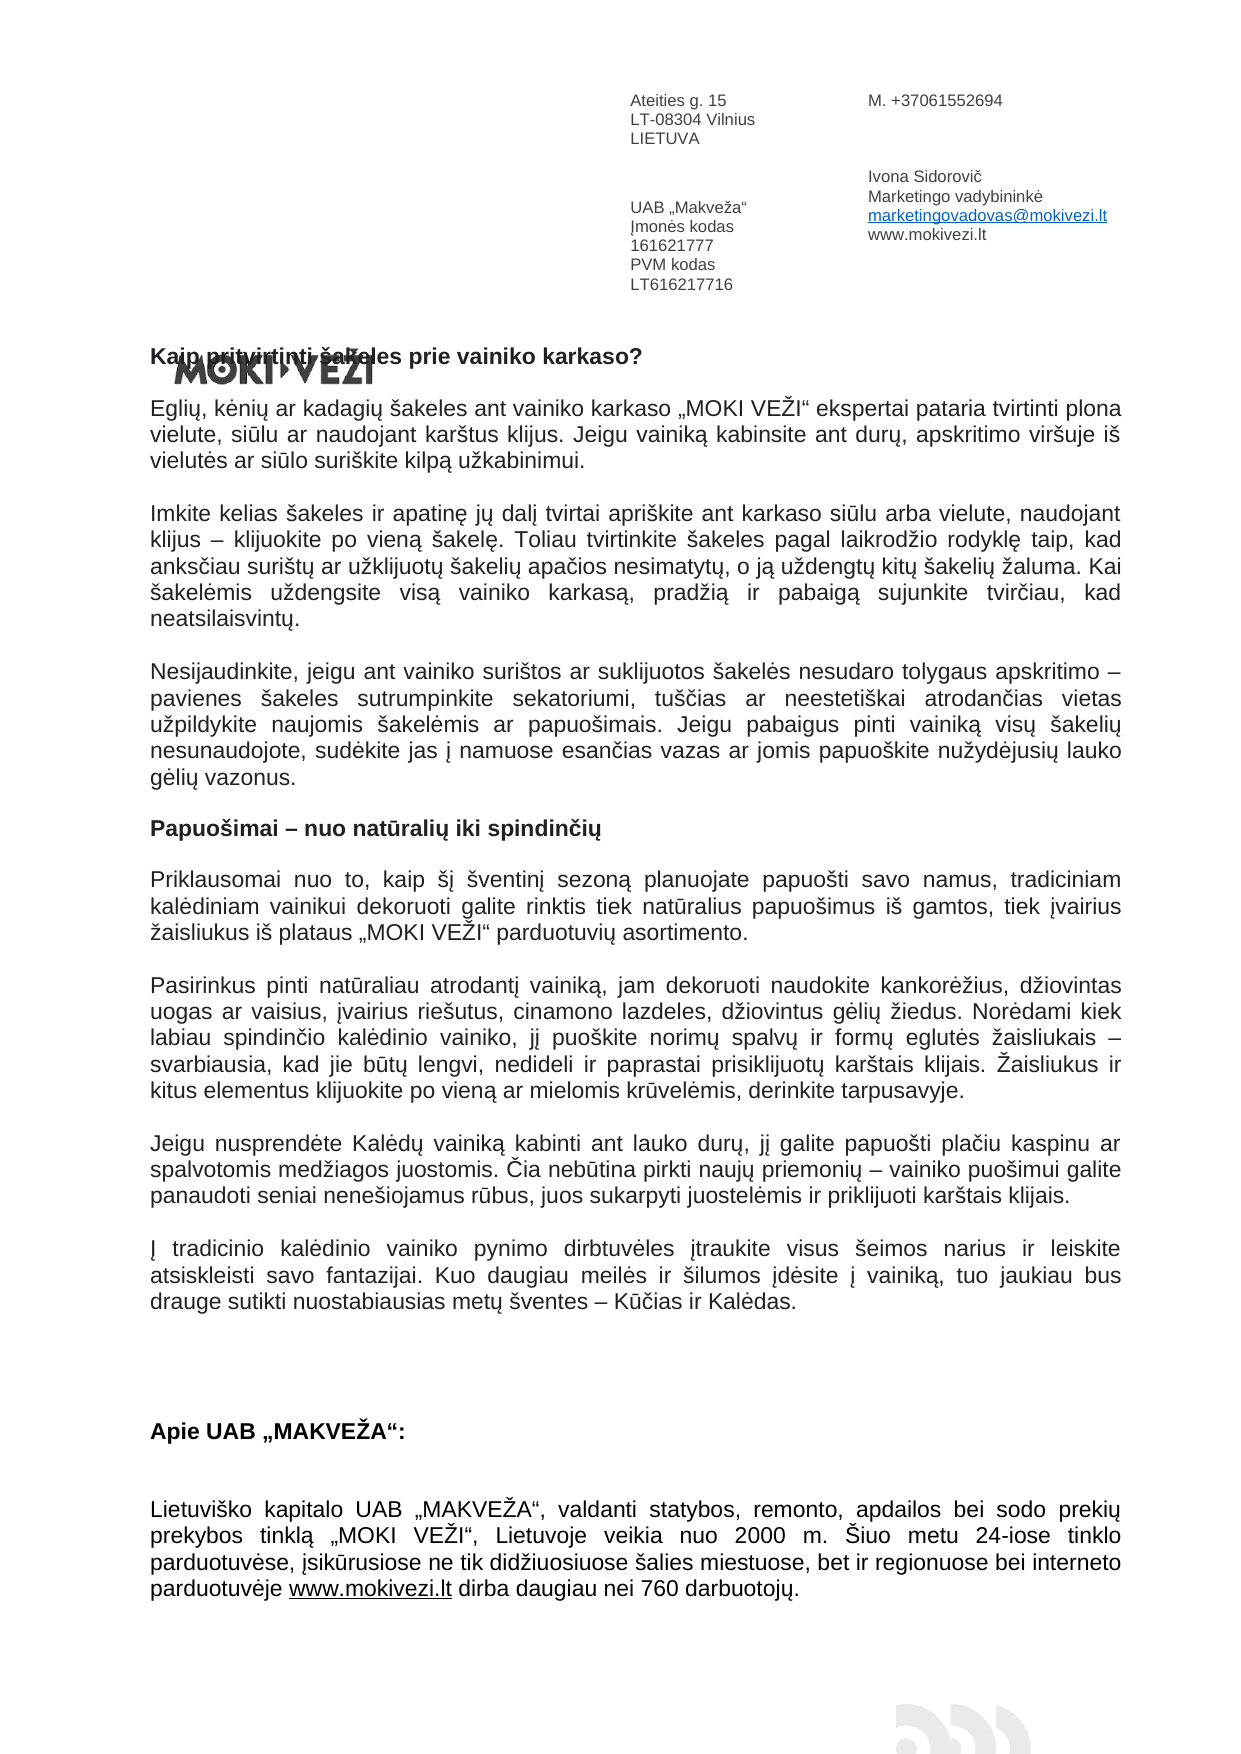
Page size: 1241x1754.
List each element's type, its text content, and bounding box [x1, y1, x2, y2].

text Priklausomai nuo to, kaip šį šventinį sezoną planuojate papuošti savo namus, tradiciniam kalėdiniam vainikui dekoruoti galite rinktis tiek natūralius papuošimus iš gamtos, tiek įvairius žaisliukus iš plataus „MOKI VEŽI“ parduotuvių asortimento. [150, 866, 1122, 945]
text Imkite kelias šakeles ir apatinę jų dalį tvirtai apriškite ant karkaso siūlu arba vielute, naudojant klijus – klijuokite po vieną šakelę. Toliau tvirtinkite šakeles pagal laikrodžio rodyklę taip, kad anksčiau surištų ar užklijuotų šakelių apačios nesimatytų, o ją uždengtų kitų šakelių žaluma. Kai šakelėmis uždengsite visą vainiko karkasą, pradžią ir pabaigą sujunkite tvirčiau, kad neatsilaisvintų. [150, 500, 1122, 632]
text Eglių, kėnių ar kadagių šakeles ant vainiko karkaso „MOKI VEŽI“ ekspertai pataria tvirtinti plona vielute, siūlu ar naudojant karštus klijus. Jeigu vainiką kabinsite ant durų, apskritimo viršuje iš vielutės ar siūlo suriškite kilpą užkabinimui. [150, 394, 1122, 474]
text Kaip pritvirtinti šakeles prie vainiko karkaso? [150, 343, 1122, 369]
text Nesijaudinkite, jeigu ant vainiko surištos ar suklijuotos šakelės nesudaro tolygaus apskritimo – pavienes šakeles sutrumpinkite sekatoriumi, tuščias ar neestetiškai atrodančias vietas užpildykite naujomis šakelėmis ar papuošimais. Jeigu pabaigus pinti vainiką visų šakelių nesunaudojote, sudėkite jas į namuose esančias vazas ar jomis papuoškite nužydėjusių lauko gėlių vazonus. [150, 658, 1122, 790]
text Pasirinkus pinti natūraliau atrodantį vainiką, jam dekoruoti naudokite kankorėžius, džiovintas uogas ar vaisius, įvairius riešutus, cinamono lazdeles, džiovintus gėlių žiedus. Norėdami kiek labiau spindinčio kalėdinio vainiko, jį puoškite norimų spalvų ir formų eglutės žaisliukais – svarbiausia, kad jie būtų lengvi, nedideli ir paprastai prisiklijuotų karštais klijais. Žaisliukus ir kitus elementus klijuokite po vieną ar mielomis krūvelėmis, derinkite tarpusavyje. [150, 972, 1122, 1103]
text Lietuviško kapitalo UAB „MAKVEŽA“, valdanti statybos, remonto, apdailos bei sodo prekių prekybos tinklą „MOKI VEŽI“, Lietuvoje veikia nuo 2000 m. Šiuo metu 24-iose tinklo parduotuvėse, įsikūrusiose ne tik didžiuosiuose šalies miestuose, bet ir regionuose bei interneto parduotuvėje www.mokivezi.lt dirba daugiau nei 760 darbuotojų. [150, 1496, 1122, 1601]
picture [24, 90, 1241, 1754]
text Jeigu nusprendėte Kalėdų vainiką kabinti ant lauko durų, jį galite papuošti plačiu kaspinu ar spalvotomis medžiagos juostomis. Čia nebūtina pirkti naujų priemonių – vainiko puošimui galite panaudoti seniai nenešiojamus rūbus, juos sukarpyti juostelėmis ir priklijuoti karštais klijais. [150, 1130, 1122, 1209]
text Papuošimai – nuo natūralių iki spindinčių [150, 815, 1122, 841]
text Apie UAB „MAKVEŽA“: [150, 1418, 1122, 1445]
text Į tradicinio kalėdinio vainiko pynimo dirbtuvėles įtraukite visus šeimos narius ir leiskite atsiskleisti savo fantazijai. Kuo daugiau meilės ir šilumos įdėsite į vainiką, tuo jaukiau bus drauge sutikti nuostabiausias metų šventes – Kūčias ir Kalėdas. [150, 1235, 1122, 1314]
